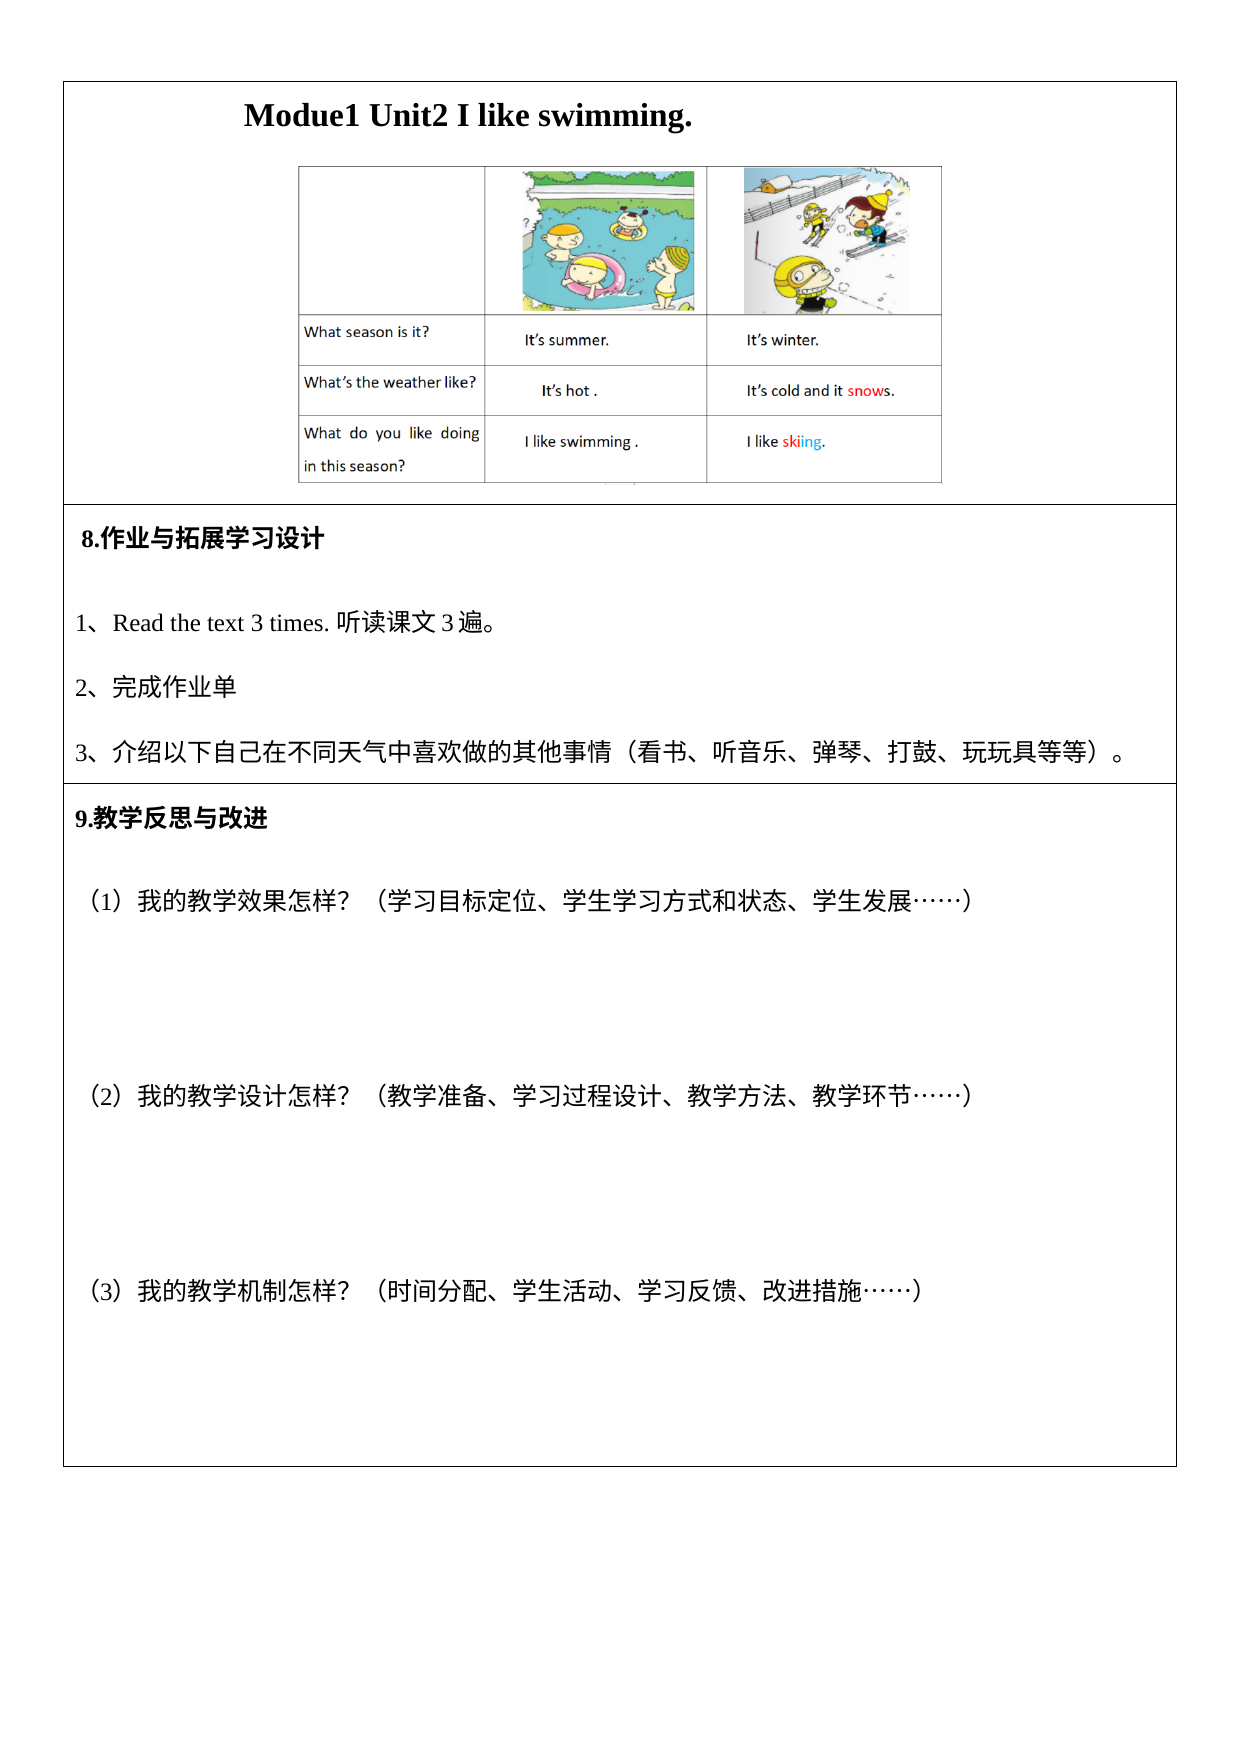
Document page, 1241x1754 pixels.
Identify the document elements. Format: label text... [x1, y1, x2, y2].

table_cell 8.作业与拓展学习设计 1、Read the text 3 times. 听读课文3遍。 2、完成作业单 3、介绍以下自己在不同天气中喜欢做的其他事情（看书、听音乐、弹琴、打鼓、玩玩具等等）。 [64, 505, 1176, 783]
table_cell 9.教学反思与改进 （1）我的教学效果怎样？（学习目标定位、学生学习方式和状态、学生发展……） （2）我的教学设计怎样？（教学准备、学习过程设计、教学方法、教学环节……） （3）我的教学机制怎样？（时间分配、学生活动、学习反馈、改进措施……） [64, 784, 1176, 1466]
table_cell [64, 82, 1176, 503]
picture [297, 166, 944, 485]
